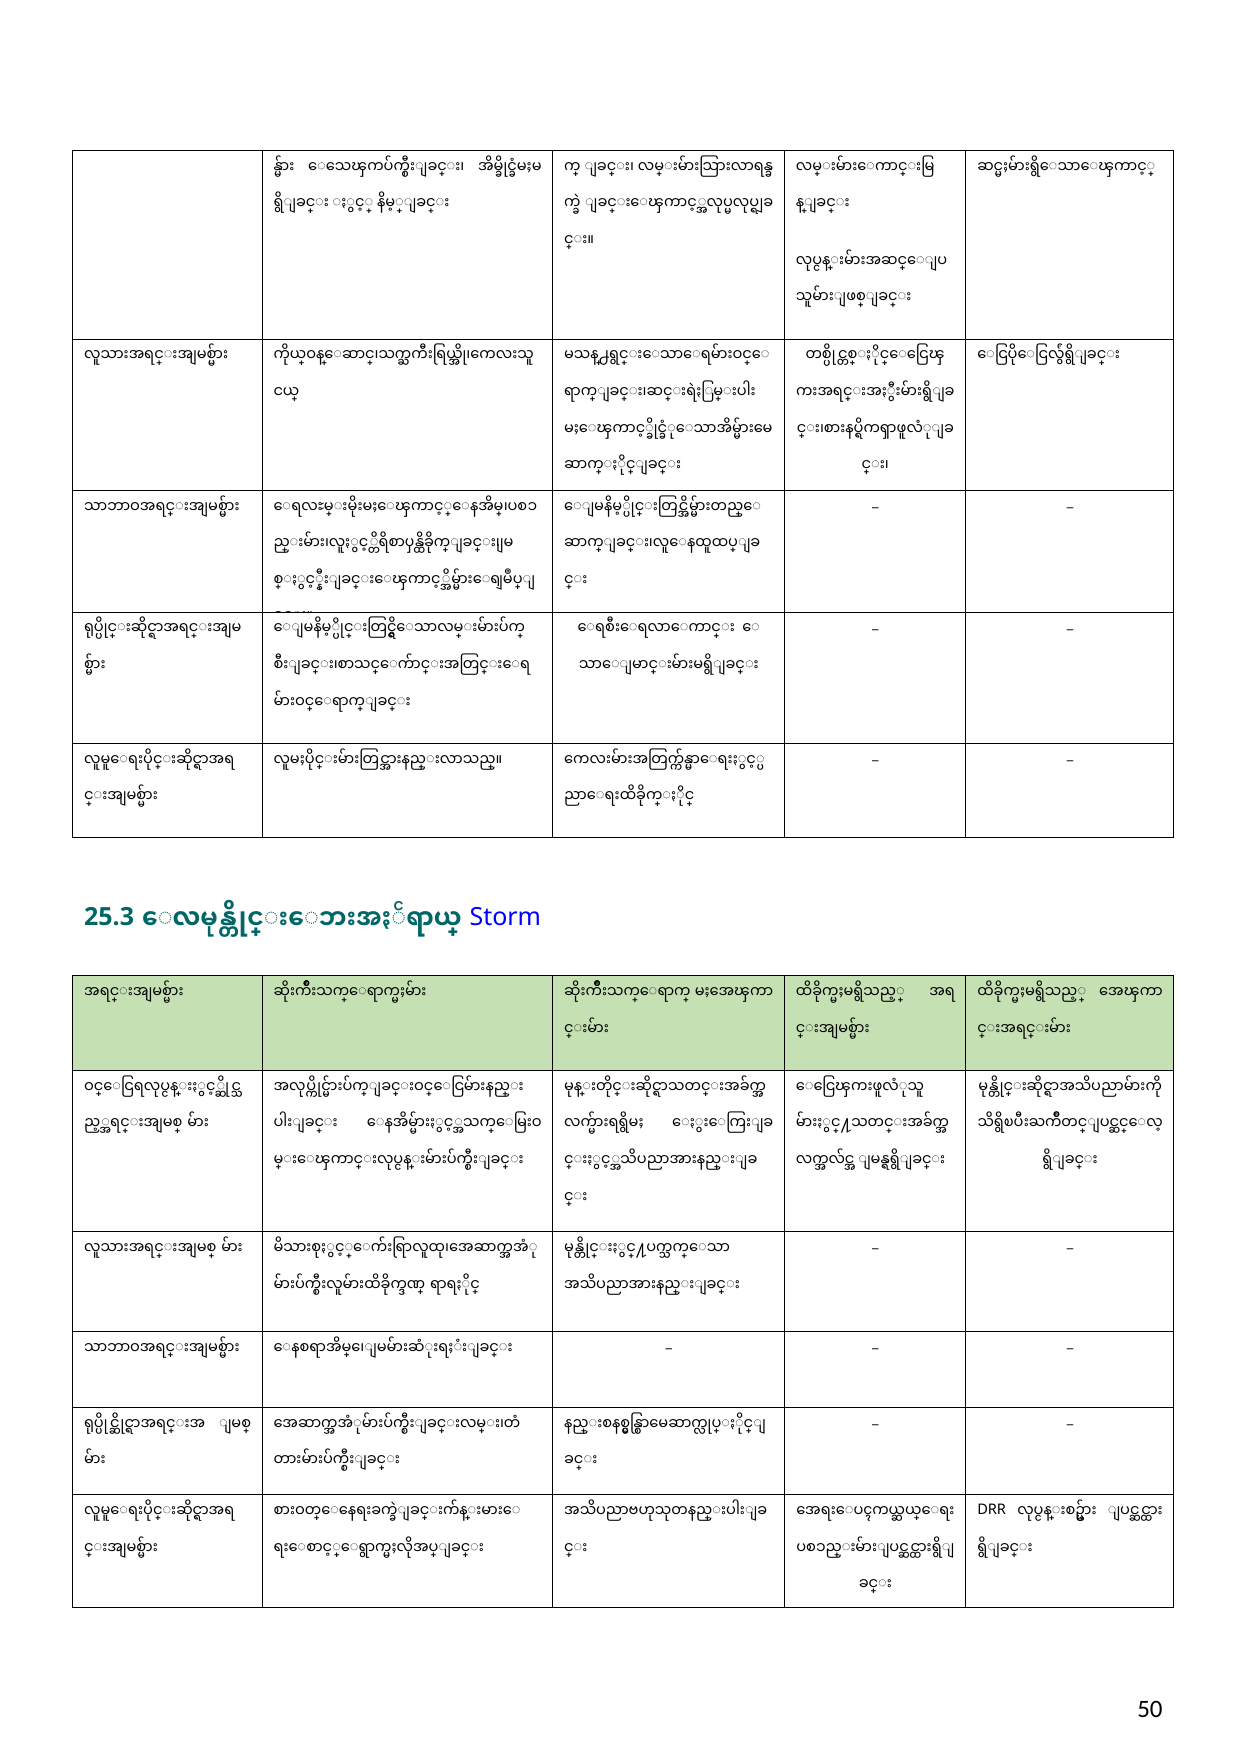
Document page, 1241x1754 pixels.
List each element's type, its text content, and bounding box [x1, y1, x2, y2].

table_cell _ [785, 1408, 965, 1494]
table_cell ေငြေၾကးဖူလံုသူမ်ားႏွင္႔သတင္းအခ်က္အလက္အလ်င္အ ျမန္ရရွိျခင္း [785, 1071, 965, 1231]
table_cell မိသားစုႏွင့္ေက်းရြာလူထု၊အေဆာက္အအံုမ်ားပ်က္စီးလူမ်ားထိခိုက္ဒဏ္ ရာရႏိုင္ [263, 1232, 552, 1331]
table_cell မသန္႕ရွင္းေသာေရမ်ားဝင္ေရာက္ျခင္း၊ဆင္းရဲႏြမ္းပါးမႈေၾကာင့္ခိုင္ခံုေသာအိမ္မ်ားမေဆာက္ႏိုင္ျခင္း [553, 340, 784, 489]
table_cell _ [553, 1332, 784, 1407]
table_cell ကေလးမ်ားအတြက္က်န္မာေရးႏွင့္ပညာေရးထိခိုက္ႏိုင္ [553, 744, 784, 837]
table_cell _ [785, 491, 965, 612]
table_cell မုန္တိုင္းဆိုင္ရာအသိပညာမ်ားကိုသိရွိၿပီးႀကိဳတင္ျပင္ဆင္ေလ့ရွိျခင္း [966, 1071, 1173, 1231]
table_cell နည္းစနစ္မွန္စြာမေဆာက္လုပ္ႏိုင္ျခင္း [553, 1408, 784, 1494]
table_cell ကိုယ္ဝန္ေဆာင္၊သက္ႀကီးရြယ္အို၊ကေလးသူငယ္ [263, 340, 552, 489]
table_cell _ [785, 1232, 965, 1331]
table_cell ရုပ္ပိုင္ဆိုင္ရာအရင္းအ ျမစ္မ်ား [73, 1408, 262, 1494]
table_header ထိခိုက္မႈမရွိသည့္ အေၾကာင္းအရင္းမ်ား [966, 976, 1173, 1070]
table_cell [785, 151, 965, 338]
table_cell မုန္းတိုင္းဆိုင္ရာသတင္းအခ်က္အလက္မ်ားရရွိမႈ ေႏွးေကြးျခင္းႏွင့္အသိပညာအားနည္းျခင္း [553, 1071, 784, 1231]
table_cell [73, 151, 262, 338]
table_cell ေျမနိမ့္ပိုင္းတြင္ရွိေသာလမ္းမ်ားပ်က္စီးျခင္း၊စာသင္ေက်ာင္းအတြင္းေရမ်ားဝင္ေရာက္ျခင္း [263, 613, 552, 743]
table_cell _ [785, 744, 965, 837]
table_cell _ [966, 491, 1173, 612]
table_header ဆိုးက်ိဳးသက္ေရာက္မႈမ်ား [263, 976, 552, 1070]
table_cell အလုပ္ကိုင္မ်ားပ်က္ျခင္းဝင္ေငြမ်ားနည္းပါးျခင္း ေနအိမ္မ်ားႏွင့္အသက္ေမြးဝမ္းေၾကာင္းလုပ္ငန္းမ်ားပ်က္စီးျခင္း [263, 1071, 552, 1231]
table_cell လူသားအရင္းအျမစ္မ်ား [73, 340, 262, 489]
table_cell အေဆာက္အအံုမ်ားပ်က္စီးျခင္းလမ္း၊တံတားမ်ားပ်က္စီးျခင္း [263, 1408, 552, 1494]
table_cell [263, 151, 552, 338]
table_cell _ [966, 1232, 1173, 1331]
table_header ဆိုးက်ဳိးသက္ေရာက္ မႈအေၾကာင္းမ်ား [553, 976, 784, 1070]
table_cell သာဘာဝအရင္းအျမစ္မ်ား [73, 491, 262, 612]
table_header အရင္းအျမစ္မ်ား [73, 976, 262, 1070]
table_header ထိခိုက္မႈမရွိသည့္ အရင္းအျမစ္မ်ား [785, 976, 965, 1070]
table_cell ရုပ္ပိုင္းဆိုင္ရာအရင္းအျမစ္မ်ား [73, 613, 262, 743]
table_cell လူသားအရင္းအျမစ္ မ်ား [73, 1232, 262, 1331]
table_cell ေရလႊမ္းမိုးမႈေၾကာင့္ေနအိမ္၊ပစၥည္းမ်ား၊လူႏွင့္တိရိစာၦန္ထိခိုက္ျခင္း၊ျမစ္ႏွင့္နီးျခင္းေၾကာင့္အိမ္မ်ားေရျမဳပ္ျခင္း။ [263, 491, 552, 612]
table_cell မုန္တိုင္းႏွင္႔ပက္သက္ေသာအသိပညာအားနည္းျခင္း [553, 1232, 784, 1331]
table_cell ေရစီးေရလာေကာင္း ေသာေျမာင္းမ်ားမရွိျခင္း [553, 613, 784, 743]
table_cell စားဝတ္ေနေရးခက္ခဲျခင္းက်န္းမားေရးေစာင့္ေရွာက္မႈလိုအပ္ျခင္း [263, 1495, 552, 1607]
table_cell အသိပညာဗဟုသုတနည္းပါးျခင္း [553, 1495, 784, 1607]
text 25.3 ေလမုန္တိုင္းေဘးအႏၲရာယ္ Storm [84, 892, 1162, 946]
table_cell _ [785, 1332, 965, 1407]
table_cell _ [966, 613, 1173, 743]
table_cell လူမူေရးပိုင္းဆိုင္ရာအရင္းအျမစ္မ်ား [73, 1495, 262, 1607]
table_cell ဝင္ေငြရလုပ္ငန္းႏွင့္ဆိုင္သည့္အရင္းအျမစ္ မ်ား [73, 1071, 262, 1231]
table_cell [966, 151, 1173, 338]
table_cell _ [966, 744, 1173, 837]
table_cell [553, 151, 784, 338]
table_cell DRR လုပ္ငန္းစဥ္မ်ား ျပင္ဆင္ထားရွိျခင္း [966, 1495, 1173, 1607]
table_cell ေနစရာအိမ္၊ေျမမ်ားဆံုးရႈံးျခင္း [263, 1332, 552, 1407]
table_cell ေျမနိမ့္ပိုင္းတြင္အိမ္မ်ားတည္ေဆာက္ျခင္း၊လူေနထူထပ္ျခင္း [553, 491, 784, 612]
table_cell တစ္ပိုင္တစ္ႏိုင္ေငြေၾကးအရင္းအႏွီးမ်ားရွိျခင္း၊စားနပ္ရိကၡာဖူလံုျခင္း၊ [785, 340, 965, 489]
table_cell _ [966, 1332, 1173, 1407]
table_cell ေငြပိုေငြလွ်ံရွိျခင္း [966, 340, 1173, 489]
table_cell လူမႈပိုင္းမ်ားတြင္အားနည္းလာသည္။ [263, 744, 552, 837]
table_cell _ [966, 1408, 1173, 1494]
table_cell အေရးေပၚကယ္ဆယ္ေရးပစၥည္းမ်ားျပင္ဆင္ထားရွိျခင္း [785, 1495, 965, 1607]
table_cell _ [785, 613, 965, 743]
table_cell လူမူေရးပိုင္းဆိုင္ရာအရင္းအျမစ္မ်ား [73, 744, 262, 837]
table_cell သာဘာဝအရင္းအျမစ္မ်ား [73, 1332, 262, 1407]
